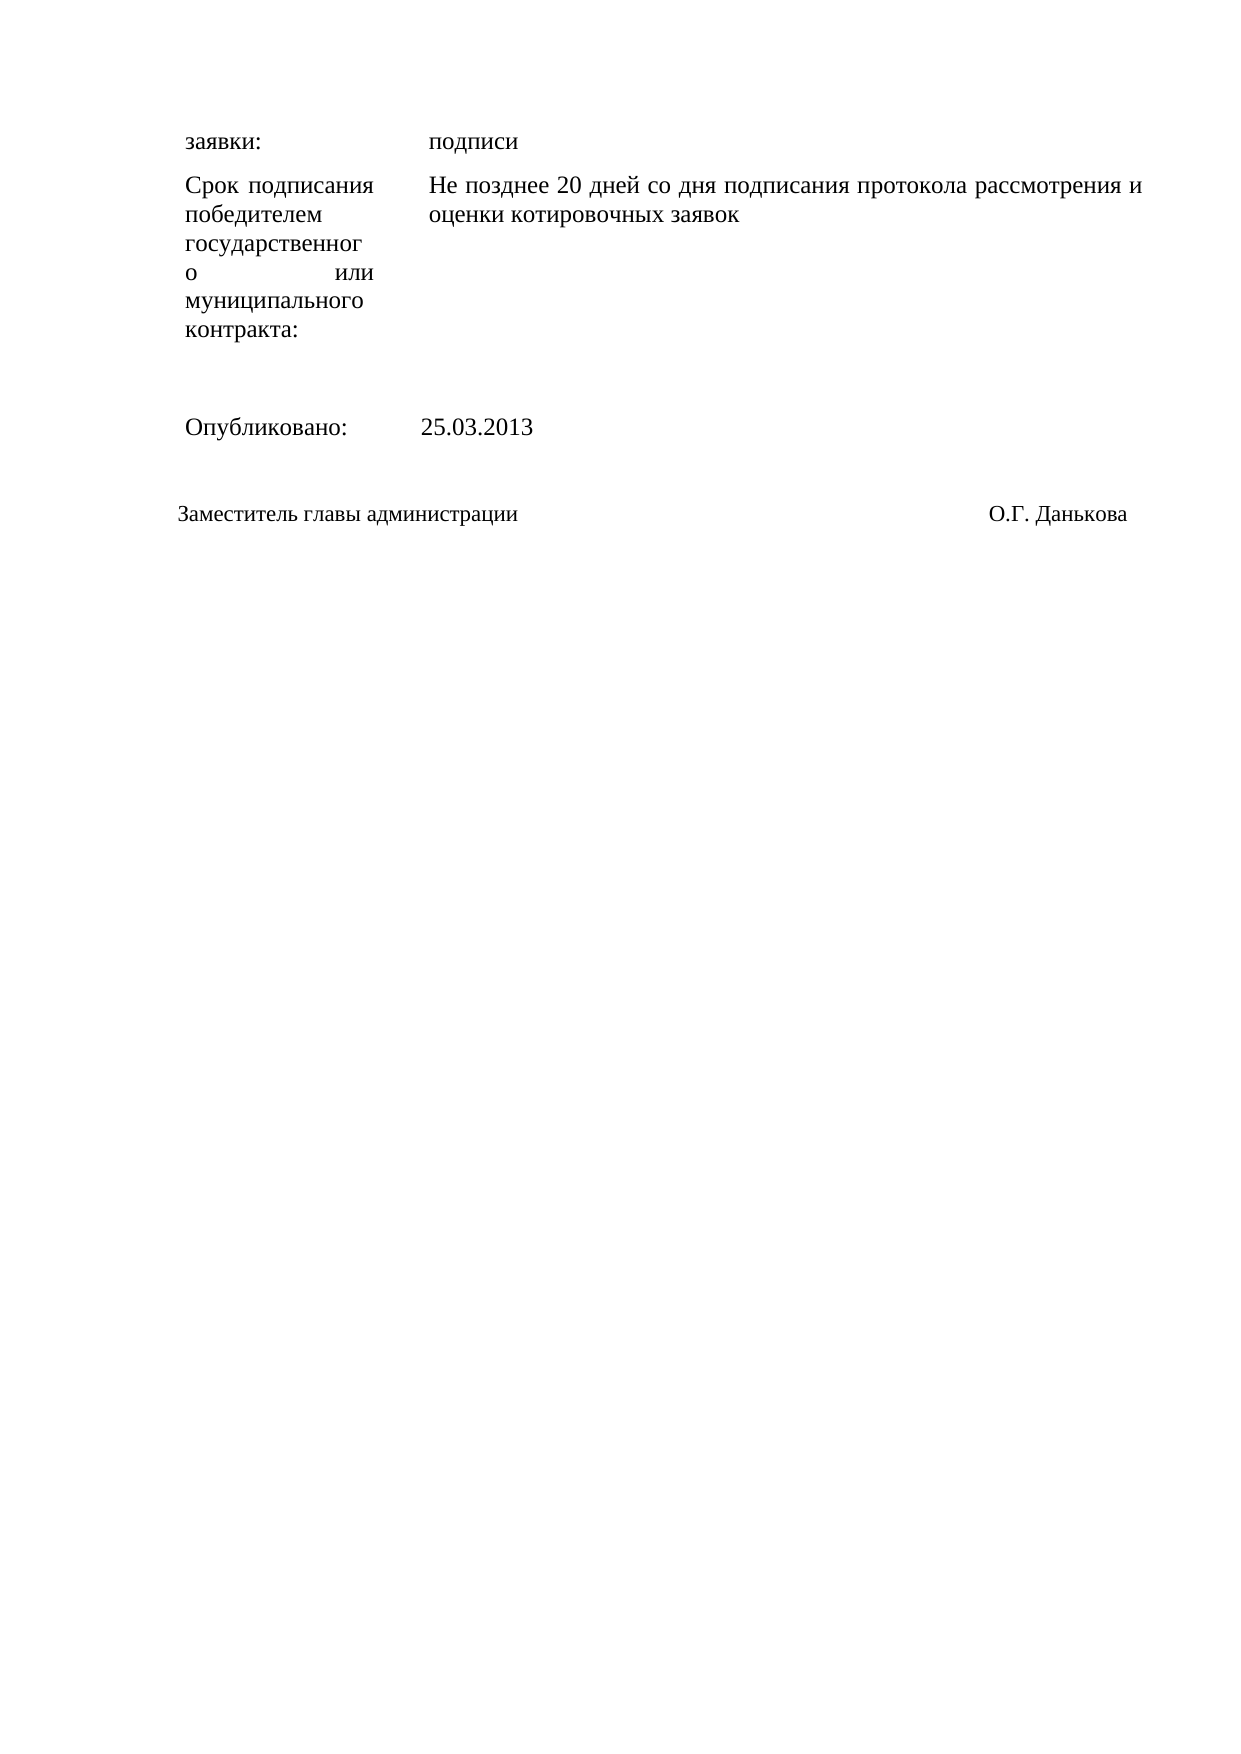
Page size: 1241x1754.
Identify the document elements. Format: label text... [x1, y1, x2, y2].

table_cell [177, 118, 421, 162]
table_cell Не позднее 20 дней со дня подписания протокола рассмотрения и оценки котировочных заявок [421, 163, 1152, 351]
table_cell Срок подписания победителем государственного или муниципального контракта: [177, 163, 421, 351]
text Заместитель главы администрации О.Г. Данькова [177, 500, 1152, 526]
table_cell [421, 118, 1152, 162]
table_header Опубликовано: [177, 404, 421, 449]
table_header 25.03.2013 [421, 404, 1152, 449]
